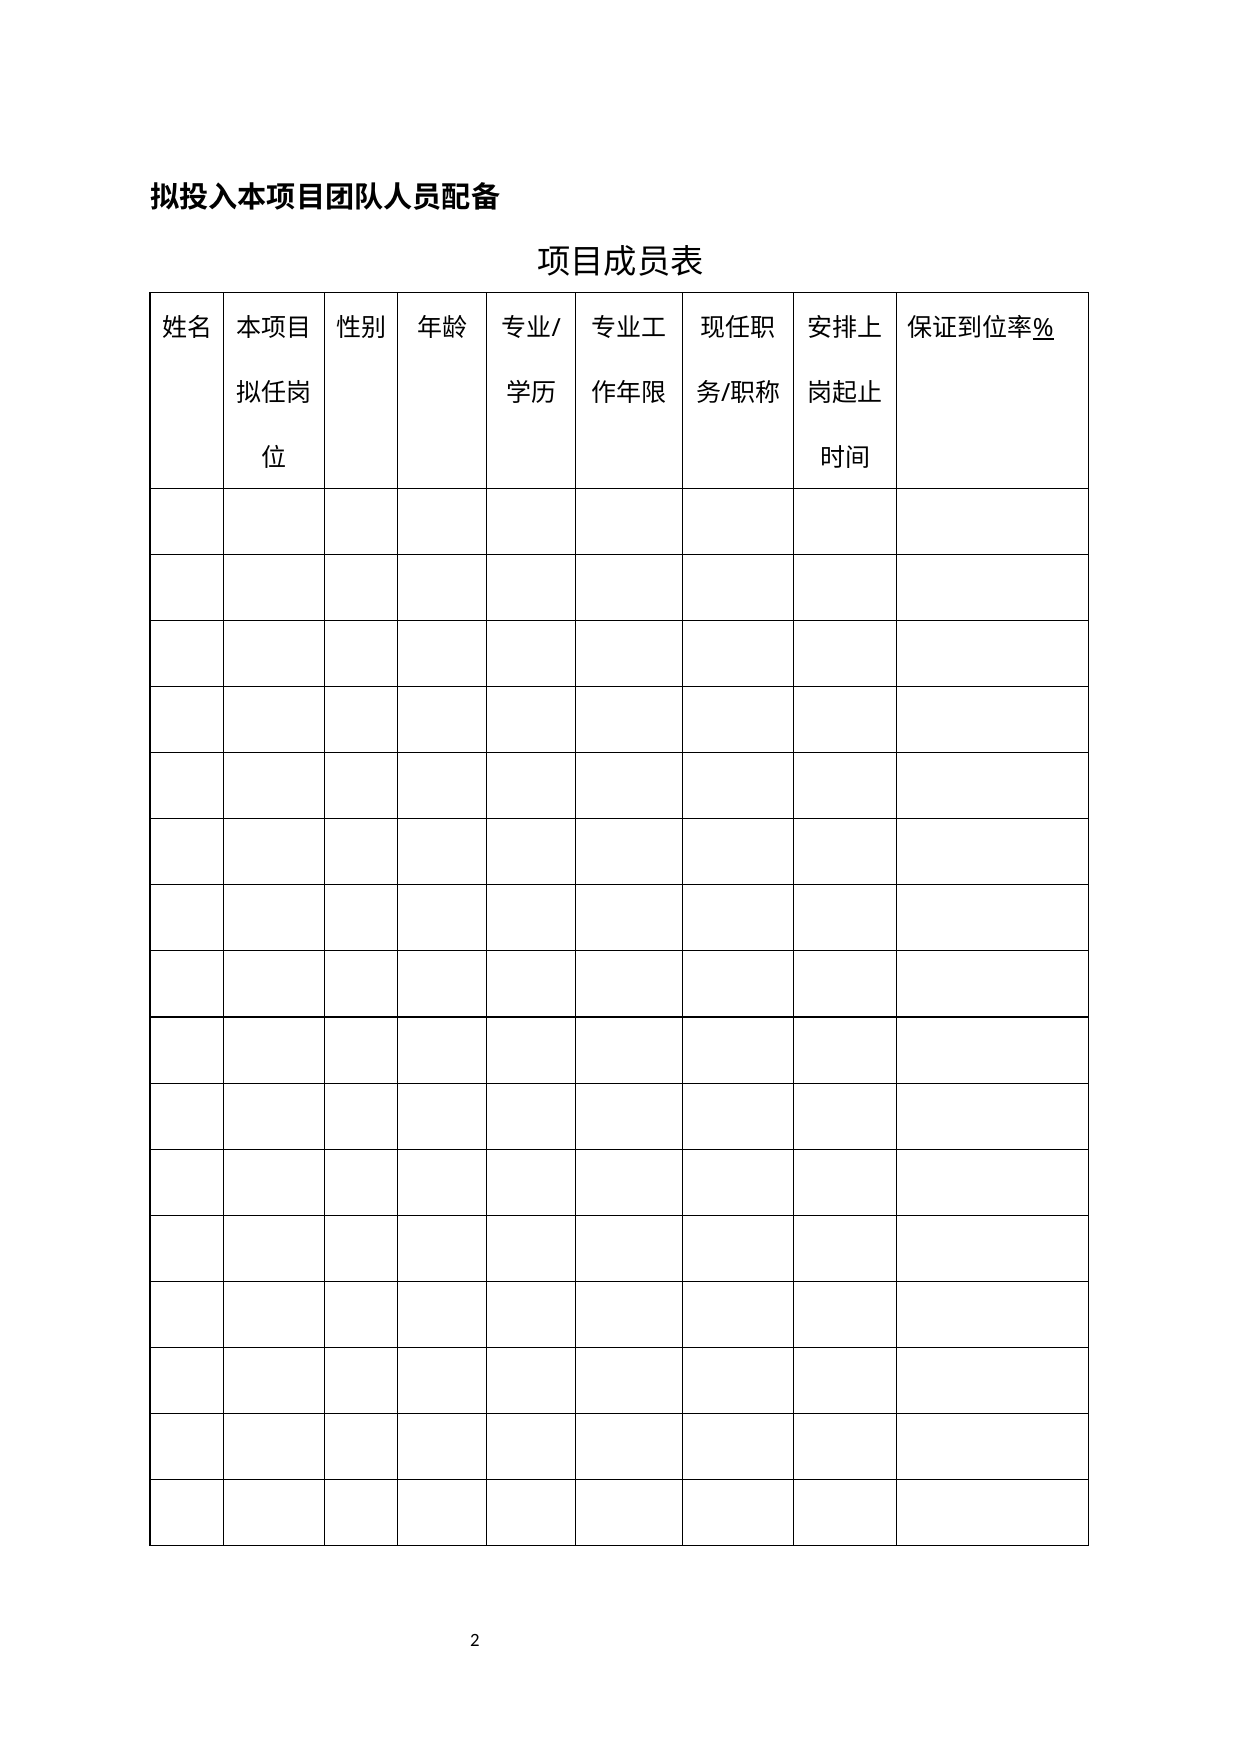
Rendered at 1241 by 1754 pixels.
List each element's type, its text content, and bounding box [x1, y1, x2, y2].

table_cell [897, 1282, 1088, 1347]
table_cell [683, 819, 793, 884]
table_cell [794, 555, 896, 620]
table_cell [576, 1216, 682, 1281]
table_cell [398, 1018, 486, 1082]
table_cell [683, 1348, 793, 1413]
table_cell [398, 555, 486, 620]
table_cell [224, 753, 324, 818]
table_cell [487, 885, 575, 950]
table_cell [224, 819, 324, 884]
table_cell [683, 1150, 793, 1214]
table_cell [897, 1414, 1088, 1479]
table_header 专业/学历 [487, 293, 575, 488]
table_cell [683, 1282, 793, 1347]
table_cell [151, 951, 223, 1016]
table_cell [576, 1018, 682, 1082]
table_cell [325, 819, 397, 884]
table_cell [794, 885, 896, 950]
table_cell [151, 819, 223, 884]
table_cell [794, 1150, 896, 1214]
table_cell [487, 621, 575, 686]
table_cell [325, 621, 397, 686]
table_cell [794, 1480, 896, 1545]
table_cell [398, 1348, 486, 1413]
table_cell [325, 753, 397, 818]
table_cell [487, 1216, 575, 1281]
table_cell [487, 555, 575, 620]
table_cell [683, 753, 793, 818]
table_cell [151, 1084, 223, 1148]
table_cell [398, 1282, 486, 1347]
table_cell [897, 951, 1088, 1016]
table_cell [794, 687, 896, 752]
table_cell [398, 885, 486, 950]
table_cell [683, 687, 793, 752]
table_cell [576, 1084, 682, 1148]
table_header 姓名 [151, 293, 223, 488]
table_cell [224, 1414, 324, 1479]
table_cell [151, 753, 223, 818]
table_cell [398, 621, 486, 686]
table_header 年龄 [398, 293, 486, 488]
table_cell [151, 687, 223, 752]
table_cell [683, 555, 793, 620]
table_cell [224, 951, 324, 1016]
table_cell [897, 621, 1088, 686]
table_cell [897, 885, 1088, 950]
table_cell [683, 621, 793, 686]
table_cell [683, 951, 793, 1016]
table_cell [897, 1348, 1088, 1413]
table_cell [897, 1480, 1088, 1545]
table_cell [325, 885, 397, 950]
table_cell [487, 1282, 575, 1347]
table_cell [224, 1282, 324, 1347]
text 项目成员表 [150, 227, 1090, 292]
table_cell [398, 951, 486, 1016]
table_cell [224, 885, 324, 950]
table_cell [151, 489, 223, 554]
table_cell [683, 1018, 793, 1082]
table_cell [224, 1018, 324, 1082]
table_cell [487, 489, 575, 554]
table_cell [576, 1348, 682, 1413]
table_header 安排上岗起止时间 [794, 293, 896, 488]
table_cell [683, 1414, 793, 1479]
table_cell [897, 1084, 1088, 1148]
table_header 保证到位率% [897, 293, 1088, 488]
table_cell [151, 1282, 223, 1347]
table_cell [325, 1018, 397, 1082]
table_cell [325, 1282, 397, 1347]
table_cell [151, 1018, 223, 1082]
table_cell [325, 555, 397, 620]
table_cell [897, 1150, 1088, 1214]
table_header 专业工作年限 [576, 293, 682, 488]
table_cell [151, 555, 223, 620]
table_cell [683, 1084, 793, 1148]
table_cell [794, 819, 896, 884]
table_cell [398, 1480, 486, 1545]
table_cell [576, 951, 682, 1016]
table_cell [576, 1414, 682, 1479]
table_cell [576, 1282, 682, 1347]
table_cell [487, 1480, 575, 1545]
table_cell [794, 1414, 896, 1479]
table_cell [151, 1216, 223, 1281]
table_cell [576, 1480, 682, 1545]
table_cell [487, 1414, 575, 1479]
table_cell [576, 555, 682, 620]
table_cell [325, 1348, 397, 1413]
table_cell [794, 489, 896, 554]
table_cell [487, 1348, 575, 1413]
table_cell [325, 1414, 397, 1479]
table_cell [897, 819, 1088, 884]
table_cell [683, 1480, 793, 1545]
table_cell [897, 753, 1088, 818]
table_cell [398, 1216, 486, 1281]
table_cell [325, 1150, 397, 1214]
table_cell [325, 687, 397, 752]
table_cell [794, 1348, 896, 1413]
table_cell [794, 753, 896, 818]
table_cell [224, 555, 324, 620]
table_cell [325, 951, 397, 1016]
table_cell [151, 1348, 223, 1413]
table_cell [224, 1348, 324, 1413]
table_cell [897, 1018, 1088, 1082]
text 拟投入本项目团队人员配备 [150, 162, 1090, 227]
table_cell [224, 1150, 324, 1214]
table_cell [487, 951, 575, 1016]
table_cell [224, 1084, 324, 1148]
table_cell [151, 1414, 223, 1479]
table_cell [224, 621, 324, 686]
table_cell [151, 1480, 223, 1545]
table_cell [398, 489, 486, 554]
table_cell [794, 1282, 896, 1347]
table_cell [576, 753, 682, 818]
table_cell [224, 1480, 324, 1545]
table_cell [897, 555, 1088, 620]
table_cell [325, 489, 397, 554]
table_cell [325, 1084, 397, 1148]
table_cell [224, 687, 324, 752]
table_cell [151, 621, 223, 686]
table_cell [487, 687, 575, 752]
table_cell [487, 1150, 575, 1214]
table_cell [224, 489, 324, 554]
table_cell [683, 885, 793, 950]
table_cell [576, 885, 682, 950]
table_cell [576, 1150, 682, 1214]
table_header 本项目拟任岗位 [224, 293, 324, 488]
table_cell [794, 1018, 896, 1082]
table_cell [794, 621, 896, 686]
table_cell [224, 1216, 324, 1281]
table_cell [398, 1084, 486, 1148]
table_cell [897, 489, 1088, 554]
table_cell [794, 1216, 896, 1281]
table_cell [897, 687, 1088, 752]
table_cell [151, 1150, 223, 1214]
table_cell [487, 753, 575, 818]
table_cell [151, 885, 223, 950]
table_cell [398, 687, 486, 752]
table_cell [576, 489, 682, 554]
table_cell [325, 1480, 397, 1545]
table_cell [487, 1018, 575, 1082]
table_cell [398, 1414, 486, 1479]
table_header 性别 [325, 293, 397, 488]
table_cell [683, 1216, 793, 1281]
table_cell [576, 687, 682, 752]
table_cell [398, 753, 486, 818]
table_cell [325, 1216, 397, 1281]
table_cell [398, 819, 486, 884]
table_cell [487, 819, 575, 884]
table_cell [398, 1150, 486, 1214]
table_header 现任职务/职称 [683, 293, 793, 488]
table_cell [487, 1084, 575, 1148]
table_cell [576, 621, 682, 686]
table_cell [897, 1216, 1088, 1281]
table_cell [794, 951, 896, 1016]
table_cell [683, 489, 793, 554]
table_cell [576, 819, 682, 884]
table_cell [794, 1084, 896, 1148]
